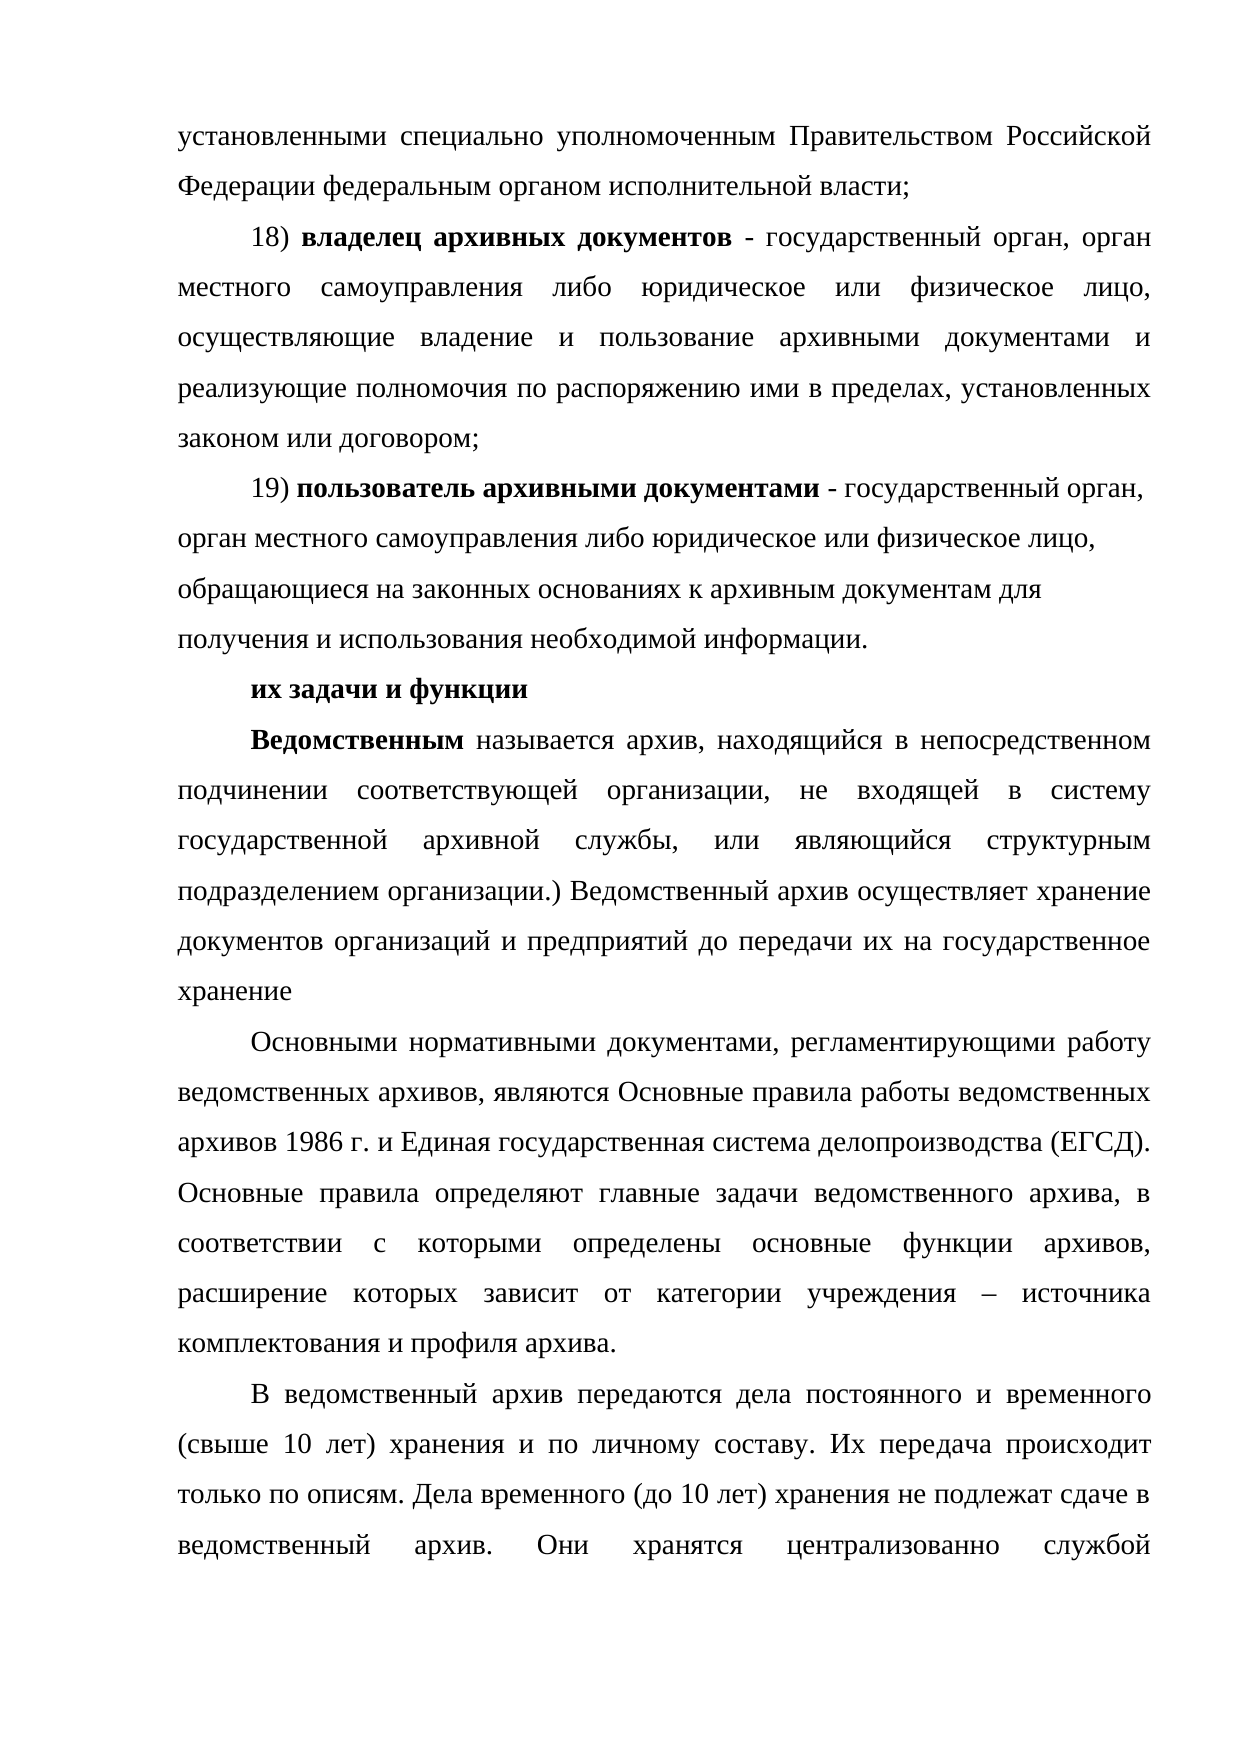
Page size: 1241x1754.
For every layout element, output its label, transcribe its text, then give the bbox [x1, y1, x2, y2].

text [177, 118, 1152, 202]
text Ведомственным называется архив, находящийся в непосредственном подчинении соответствующей организации, не входящей в систему государственной архивной службы, или являющийся структурным подразделением организации.) Ведомственный архив осуществляет хранение документов организаций и предприятий до передачи их на государственное хранение [177, 722, 1152, 1007]
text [177, 1376, 1152, 1560]
text Основными нормативными документами, регламентирующими работу ведомственных архивов, являются Основные правила работы ведомственных архивов 1986 г. и Единая государственная система делопроизводства (ЕГСД). Основные правила определяют главные задачи ведомственного архива, в соответствии с которыми определены основные функции архивов, расширение которых зависит от категории учреждения – источника комплектования и профиля архива. [177, 1024, 1152, 1359]
text 18) владелец архивных документов - государственный орган, орган местного самоуправления либо юридическое или физическое лицо, осуществляющие владение и пользование архивными документами и реализующие полномочия по распоряжению ими в пределах, установленных законом или договором; [177, 219, 1152, 453]
text 19) пользователь архивными документами - государственный орган, орган местного самоуправления либо юридическое или физическое лицо, обращающиеся на законных основаниях к архивным документам для получения и использования необходимой информации. [177, 470, 1152, 655]
text их задачи и функции [177, 672, 1152, 705]
